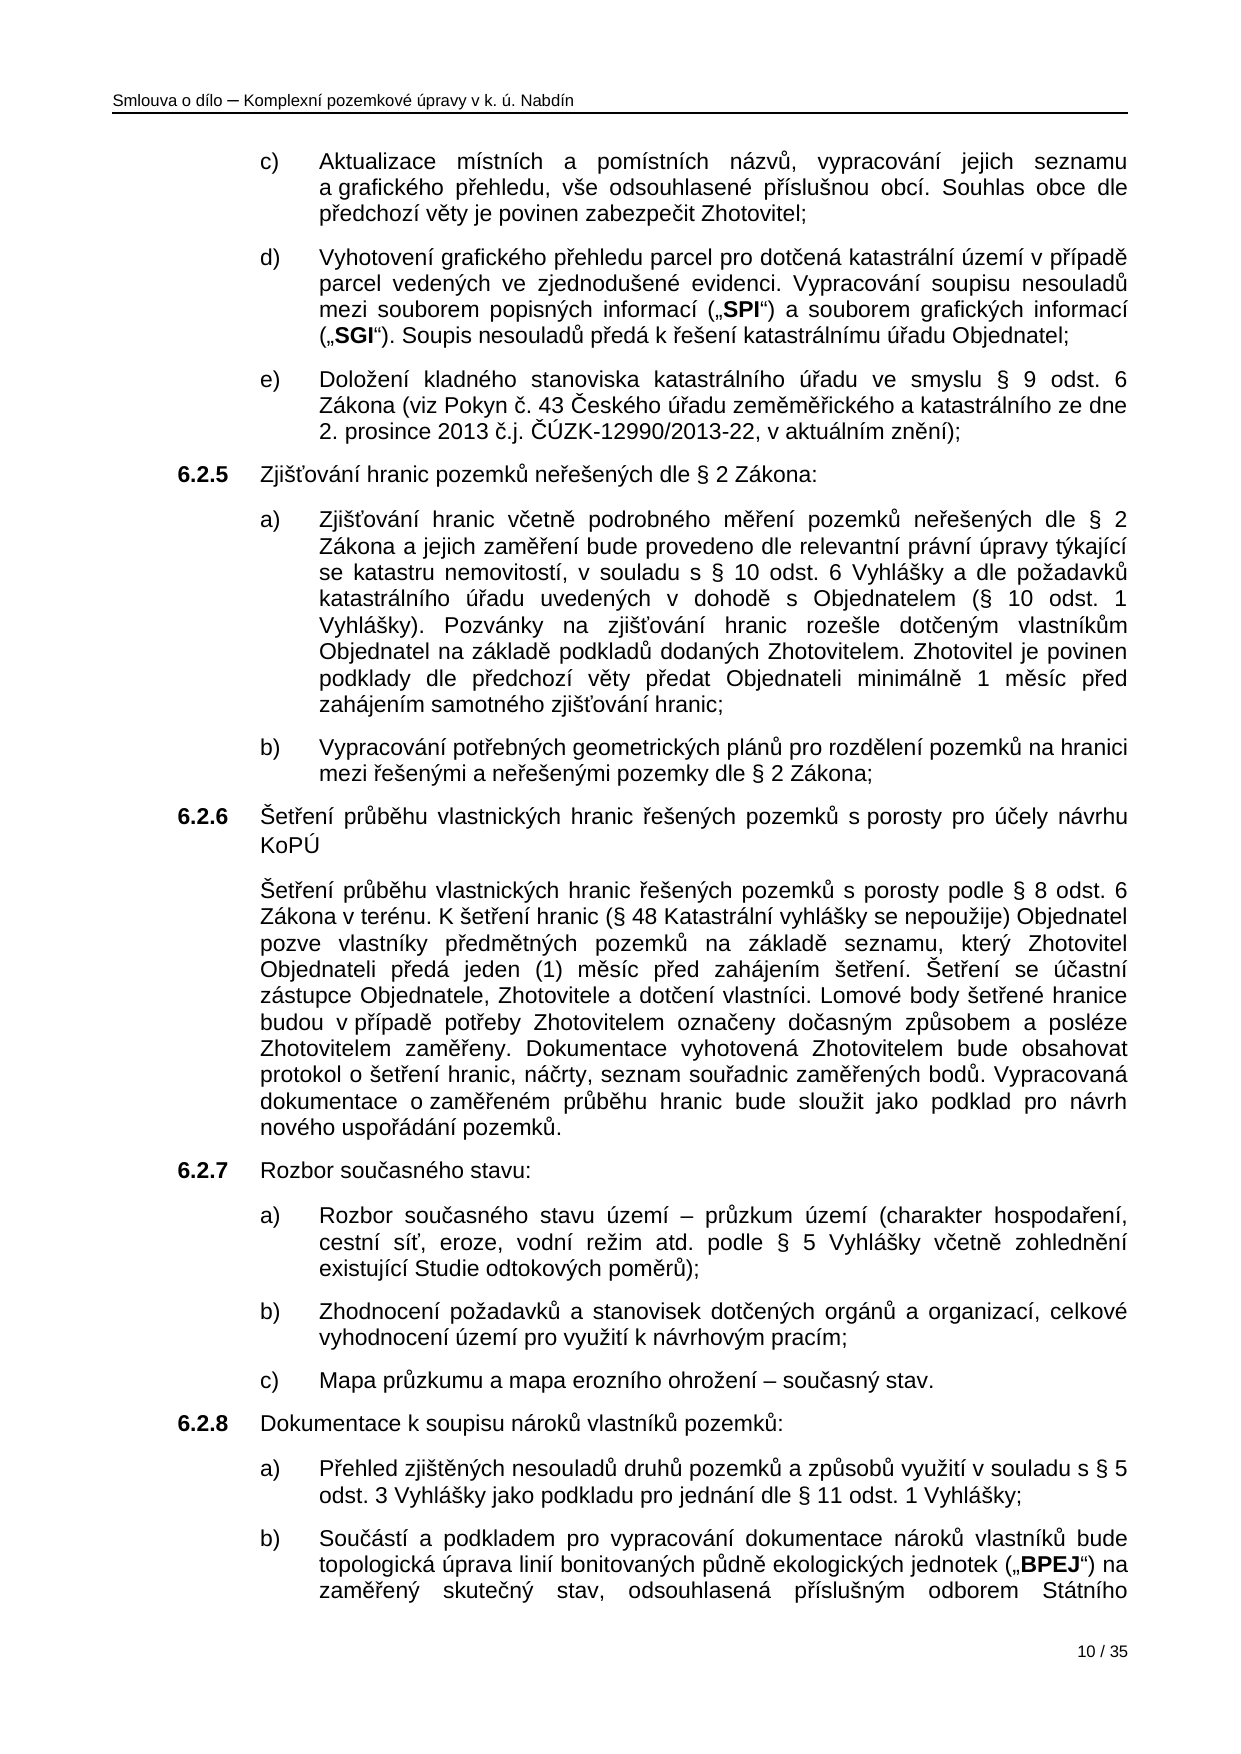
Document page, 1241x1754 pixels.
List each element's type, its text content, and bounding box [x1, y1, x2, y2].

text Rozbor současného stavu: [177, 1157, 1128, 1183]
list Doložení kladného stanoviska katastrálního úřadu ve smyslu § 9 odst. 6 Zákona (viz Pokyn č. 43 Českého úřadu zeměměřického a katastrálního ze dne 2. prosince 2013 č.j. ČÚZK-12990/2013-22, v aktuálním znění); [260, 366, 1128, 444]
list Zjišťování hranic včetně podrobného měření pozemků neřešených dle § 2 Zákona a jejich zaměření bude provedeno dle relevantní právní úpravy týkající se katastru nemovitostí, v souladu s § 10 odst. 6 Vyhlášky a dle požadavků katastrálního úřadu uvedených v dohodě s Objednatelem (§ 10 odst. 1 Vyhlášky). Pozvánky na zjišťování hranic rozešle dotčeným vlastníkům Objednatel na základě podkladů dodaných Zhotovitelem. Zhotovitel je povinen podklady dle předchozí věty předat Objednateli minimálně 1 měsíc před zahájením samotného zjišťování hranic; [260, 506, 1128, 717]
list Zhodnocení požadavků a stanovisek dotčených orgánů a organizací, celkové vyhodnocení území pro využití k návrhovým pracím; [260, 1298, 1128, 1351]
text Dokumentace k soupisu nároků vlastníků pozemků: [177, 1410, 1128, 1437]
text Zjišťování hranic pozemků neřešených dle § 2 Zákona: [177, 461, 1128, 488]
list Rozbor současného stavu území – průzkum území (charakter hospodaření, cestní síť, eroze, vodní režim atd. podle § 5 Vyhlášky včetně zohlednění existující Studie odtokových poměrů); [260, 1202, 1128, 1281]
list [260, 1525, 1128, 1604]
text Šetření průběhu vlastnických hranic řešených pozemků s porosty pro účely návrhu KoPÚ [177, 803, 1128, 858]
list Vypracování potřebných geometrických plánů pro rozdělení pozemků na hranici mezi řešenými a neřešenými pozemky dle § 2 Zákona; [260, 734, 1128, 787]
list Aktualizace místních a pomístních názvů, vypracování jejich seznamu a grafického přehledu, vše odsouhlasené příslušnou obcí. Souhlas obce dle předchozí věty je povinen zabezpečit Zhotovitel; [260, 148, 1128, 227]
list Vyhotovení grafického přehledu parcel pro dotčená katastrální území v případě parcel vedených ve zjednodušené evidenci. Vypracování soupisu nesouladů mezi souborem popisných informací („SPI“) a souborem grafických informací („SGI“). Soupis nesouladů předá k řešení katastrálnímu úřadu Objednatel; [260, 243, 1128, 349]
list Mapa průzkumu a mapa erozního ohrožení – současný stav. [260, 1367, 1128, 1393]
list Šetření průběhu vlastnických hranic řešených pozemků s porosty podle § 8 odst. 6 Zákona v terénu. K šetření hranic (§ 48 Katastrální vyhlášky se nepoužije) Objednatel pozve vlastníky předmětných pozemků na základě seznamu, který Zhotovitel Objednateli předá jeden (1) měsíc před zahájením šetření. Šetření se účastní zástupce Objednatele, Zhotovitele a dotčení vlastníci. Lomové body šetřené hranice budou v případě potřeby Zhotovitelem označeny dočasným způsobem a posléze Zhotovitelem zaměřeny. Dokumentace vyhotovená Zhotovitelem bude obsahovat protokol o šetření hranic, náčrty, seznam souřadnic zaměřených bodů. Vypracovaná dokumentace o zaměřeném průběhu hranic bude sloužit jako podklad pro návrh nového uspořádání pozemků. [260, 877, 1128, 1140]
list Přehled zjištěných nesouladů druhů pozemků a způsobů využití v souladu s § 5 odst. 3 Vyhlášky jako podkladu pro jednání dle § 11 odst. 1 Vyhlášky; [260, 1455, 1128, 1508]
